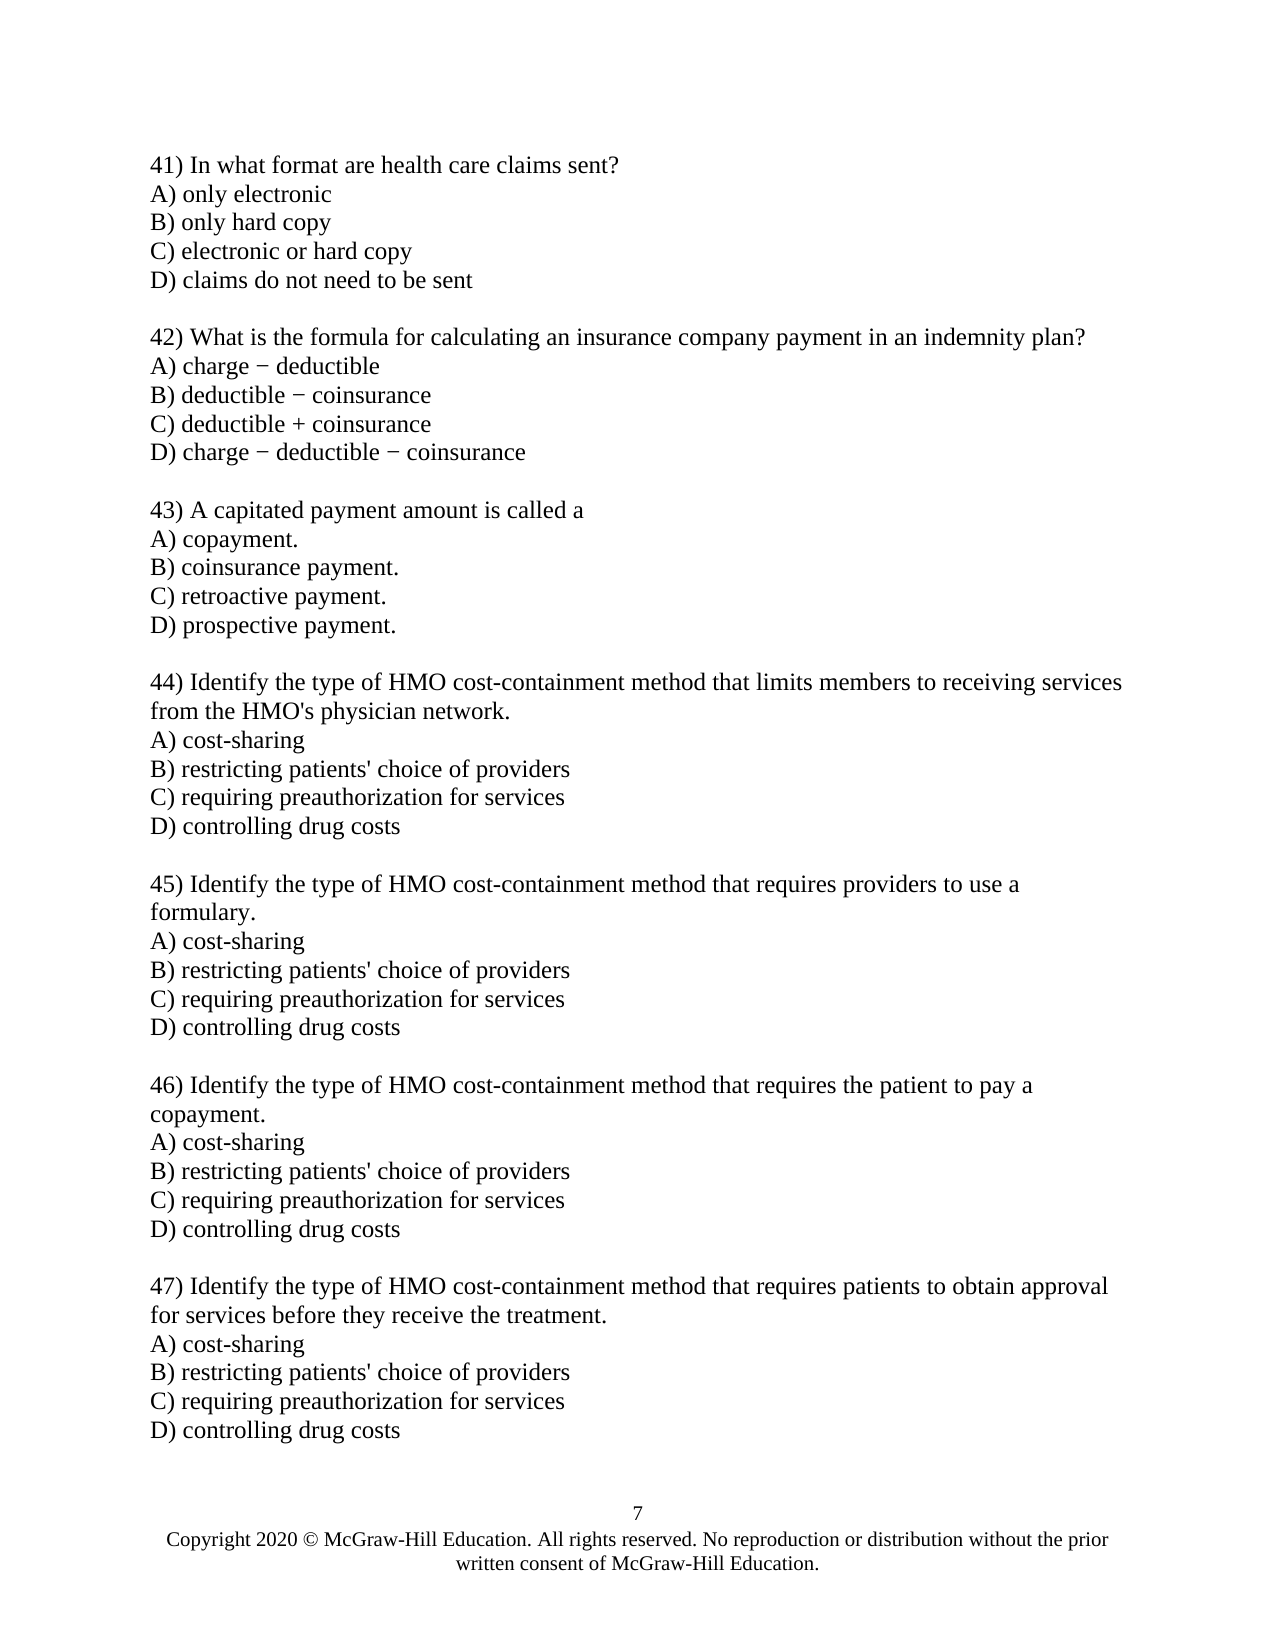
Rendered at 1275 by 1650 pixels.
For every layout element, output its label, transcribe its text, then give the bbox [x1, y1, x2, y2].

text B) only hard copy [150, 207, 1125, 236]
text C) requiring preauthorization for services [150, 782, 1125, 811]
text C) deductible + coinsurance [150, 409, 1125, 437]
text D) controlling drug costs [150, 1214, 1125, 1242]
text B) restricting patients' choice of providers [150, 955, 1125, 984]
text B) coinsurance payment. [150, 552, 1125, 581]
text A) cost-sharing [150, 1329, 1125, 1357]
text C) electronic or hard copy [150, 236, 1125, 265]
text C) requiring preauthorization for services [150, 1386, 1125, 1415]
text D) controlling drug costs [150, 1415, 1125, 1444]
text B) restricting patients' choice of providers [150, 1357, 1125, 1386]
text 45) Identify the type of HMO cost-containment method that requires providers to use a formulary. [150, 869, 1125, 926]
text A) cost-sharing [150, 926, 1125, 955]
text A) copayment. [150, 524, 1125, 552]
text 47) Identify the type of HMO cost-containment method that requires patients to obtain approval for services before they receive the treatment. [150, 1271, 1125, 1329]
text 41) In what format are health care claims sent? [150, 150, 1125, 179]
text D) controlling drug costs [150, 811, 1125, 840]
text C) retroactive payment. [150, 581, 1125, 610]
text C) requiring preauthorization for services [150, 984, 1125, 1012]
text A) cost-sharing [150, 725, 1125, 754]
text D) controlling drug costs [150, 1012, 1125, 1041]
text A) only electronic [150, 179, 1125, 207]
text 44) Identify the type of HMO cost-containment method that limits members to receiving services from the HMO's physician network. [150, 667, 1125, 725]
text D) prospective payment. [150, 610, 1125, 639]
text D) charge − deductible − coinsurance [150, 437, 1125, 466]
text C) requiring preauthorization for services [150, 1185, 1125, 1214]
text B) restricting patients' choice of providers [150, 1156, 1125, 1185]
text 46) Identify the type of HMO cost-containment method that requires the patient to pay a copayment. [150, 1070, 1125, 1127]
text 42) What is the formula for calculating an insurance company payment in an indemnity plan? [150, 322, 1125, 351]
text B) restricting patients' choice of providers [150, 754, 1125, 782]
text D) claims do not need to be sent [150, 265, 1125, 294]
text B) deductible − coinsurance [150, 380, 1125, 409]
text A) charge − deductible [150, 351, 1125, 380]
text A) cost-sharing [150, 1127, 1125, 1156]
text 43) A capitated payment amount is called a [150, 495, 1125, 524]
